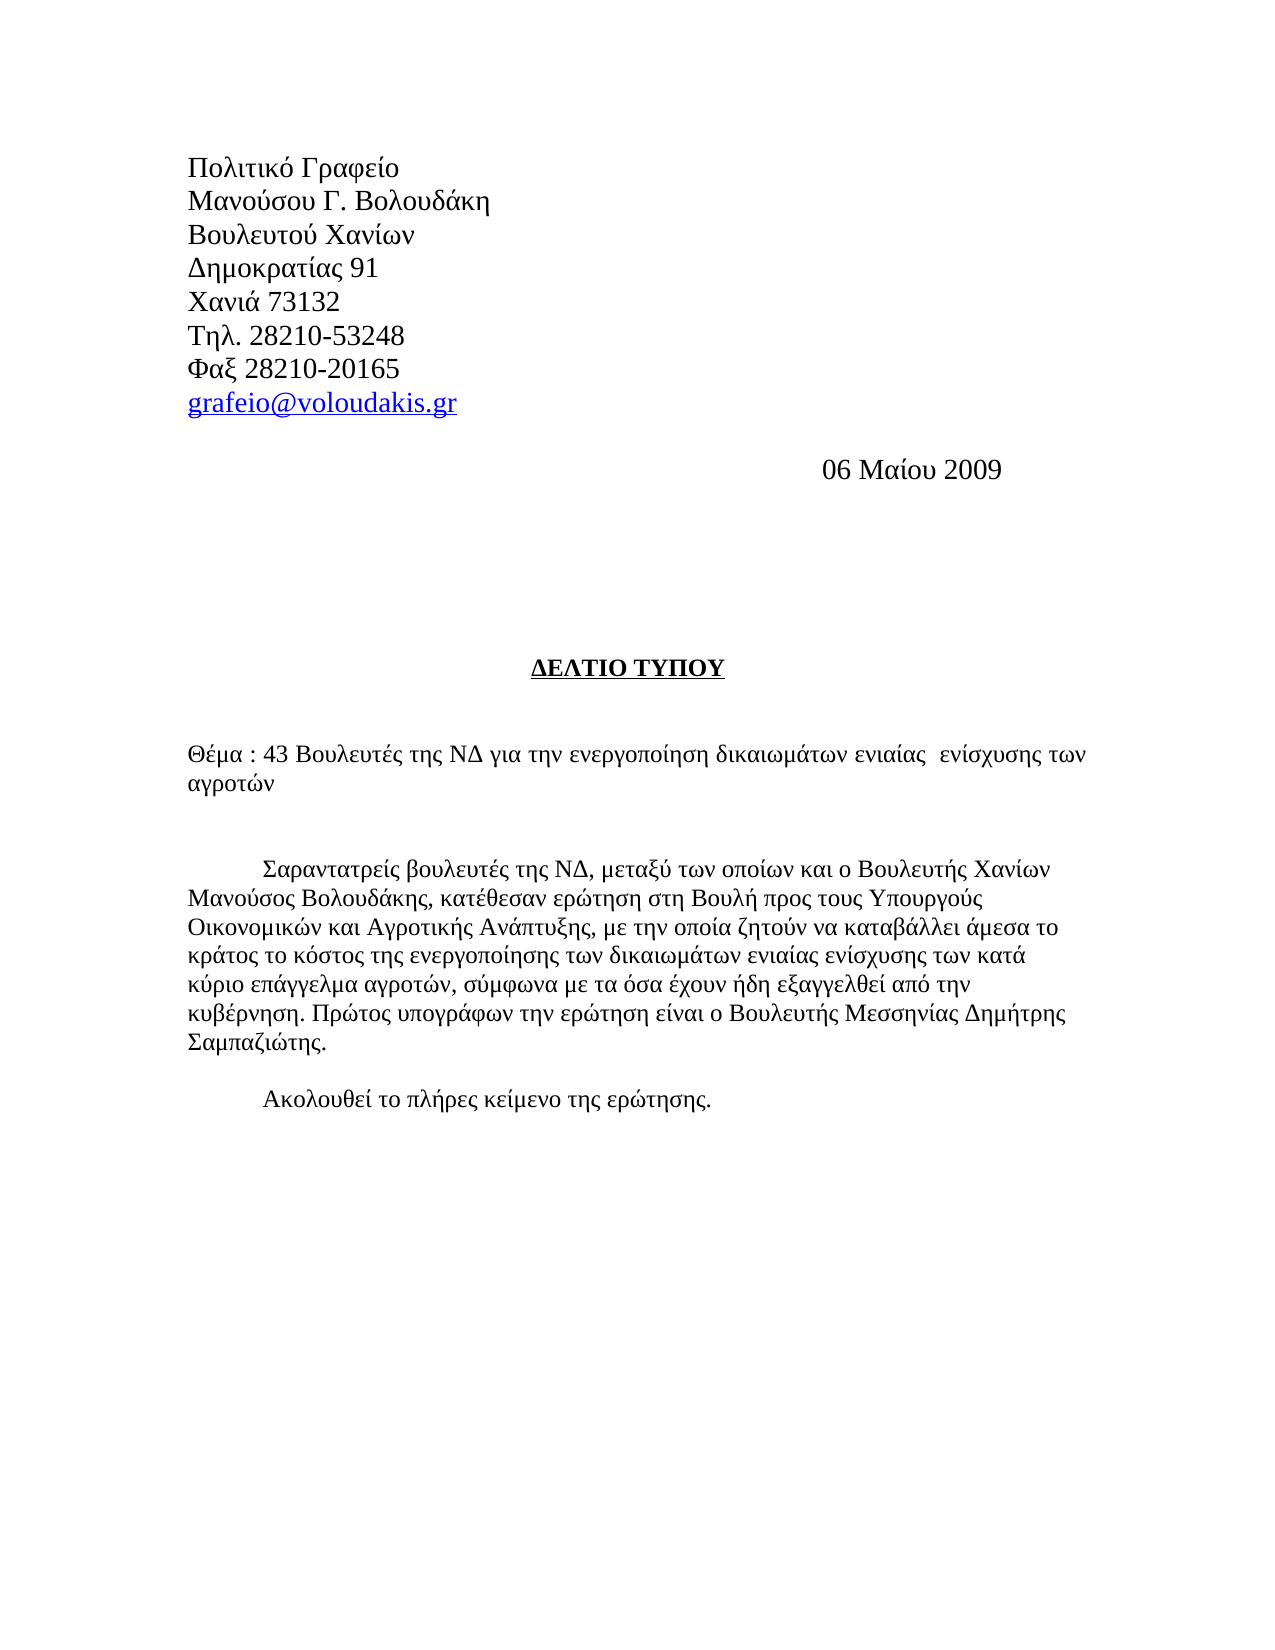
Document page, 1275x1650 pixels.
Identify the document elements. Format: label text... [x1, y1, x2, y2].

text Πολιτικό Γραφείο [187, 150, 1087, 183]
text Βουλευτού Χανίων [187, 217, 1087, 251]
text Σαραντατρείς βουλευτές της ΝΔ, μεταξύ των οποίων και ο Βουλευτής Χανίων Μανούσος Βολουδάκης, κατέθεσαν ερώτηση στη Βουλή προς τους Υπουργούς Οικονομικών και Αγροτικής Ανάπτυξης, με την οποία ζητούν να καταβάλλει άμεσα το κράτος το κόστος της ενεργοποίησης των δικαιωμάτων ενιαίας ενίσχυσης των κατά κύριο επάγγελμα αγροτών, σύμφωνα με τα όσα έχουν ήδη εξαγγελθεί από την κυβέρνηση. Πρώτος υπογράφων την ερώτηση είναι ο Βουλευτής Μεσσηνίας Δημήτρης Σαμπαζιώτης. [187, 854, 1087, 1056]
text ΔΕΛΤΙΟ ΤΥΠΟΥ [187, 653, 1087, 682]
text Τηλ. 28210-53248 [187, 318, 1087, 351]
text Θέμα : 43 Βουλευτές της ΝΔ για την ενεργοποίηση δικαιωμάτων ενιαίας ενίσχυσης των αγροτών [187, 739, 1087, 797]
text Δημοκρατίας 91 [187, 251, 1087, 284]
text grafeio@voloudakis.gr [187, 385, 1087, 418]
text Φαξ 28210-20165 [187, 351, 1087, 385]
text 06 Μαίου 2009 [187, 452, 1087, 485]
text Μανούσου Γ. Βολουδάκη [187, 183, 1087, 217]
text Χανιά 73132 [187, 284, 1087, 318]
text Ακολουθεί το πλήρες κείμενο της ερώτησης. [187, 1084, 1087, 1113]
